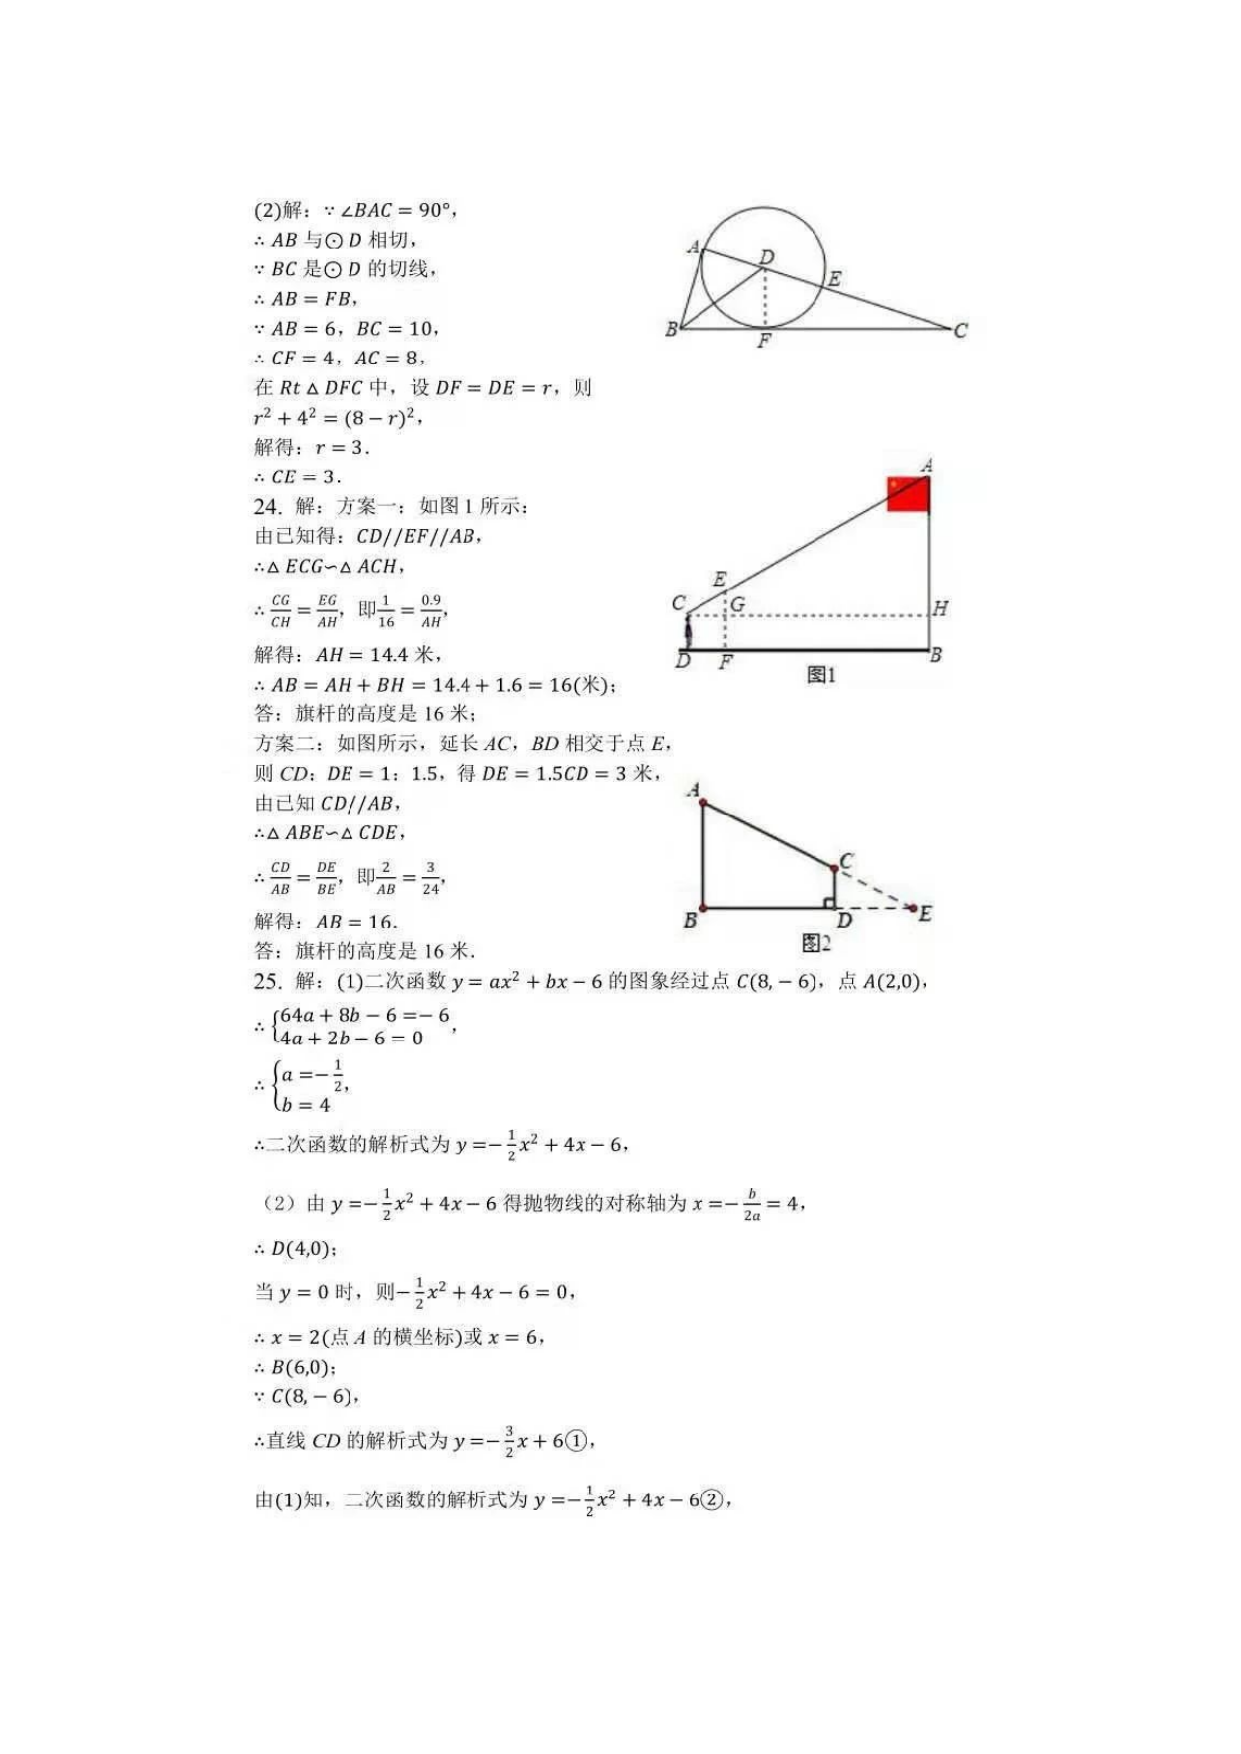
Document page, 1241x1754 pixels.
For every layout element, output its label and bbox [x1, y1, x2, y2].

picture [187, 164, 1075, 1530]
